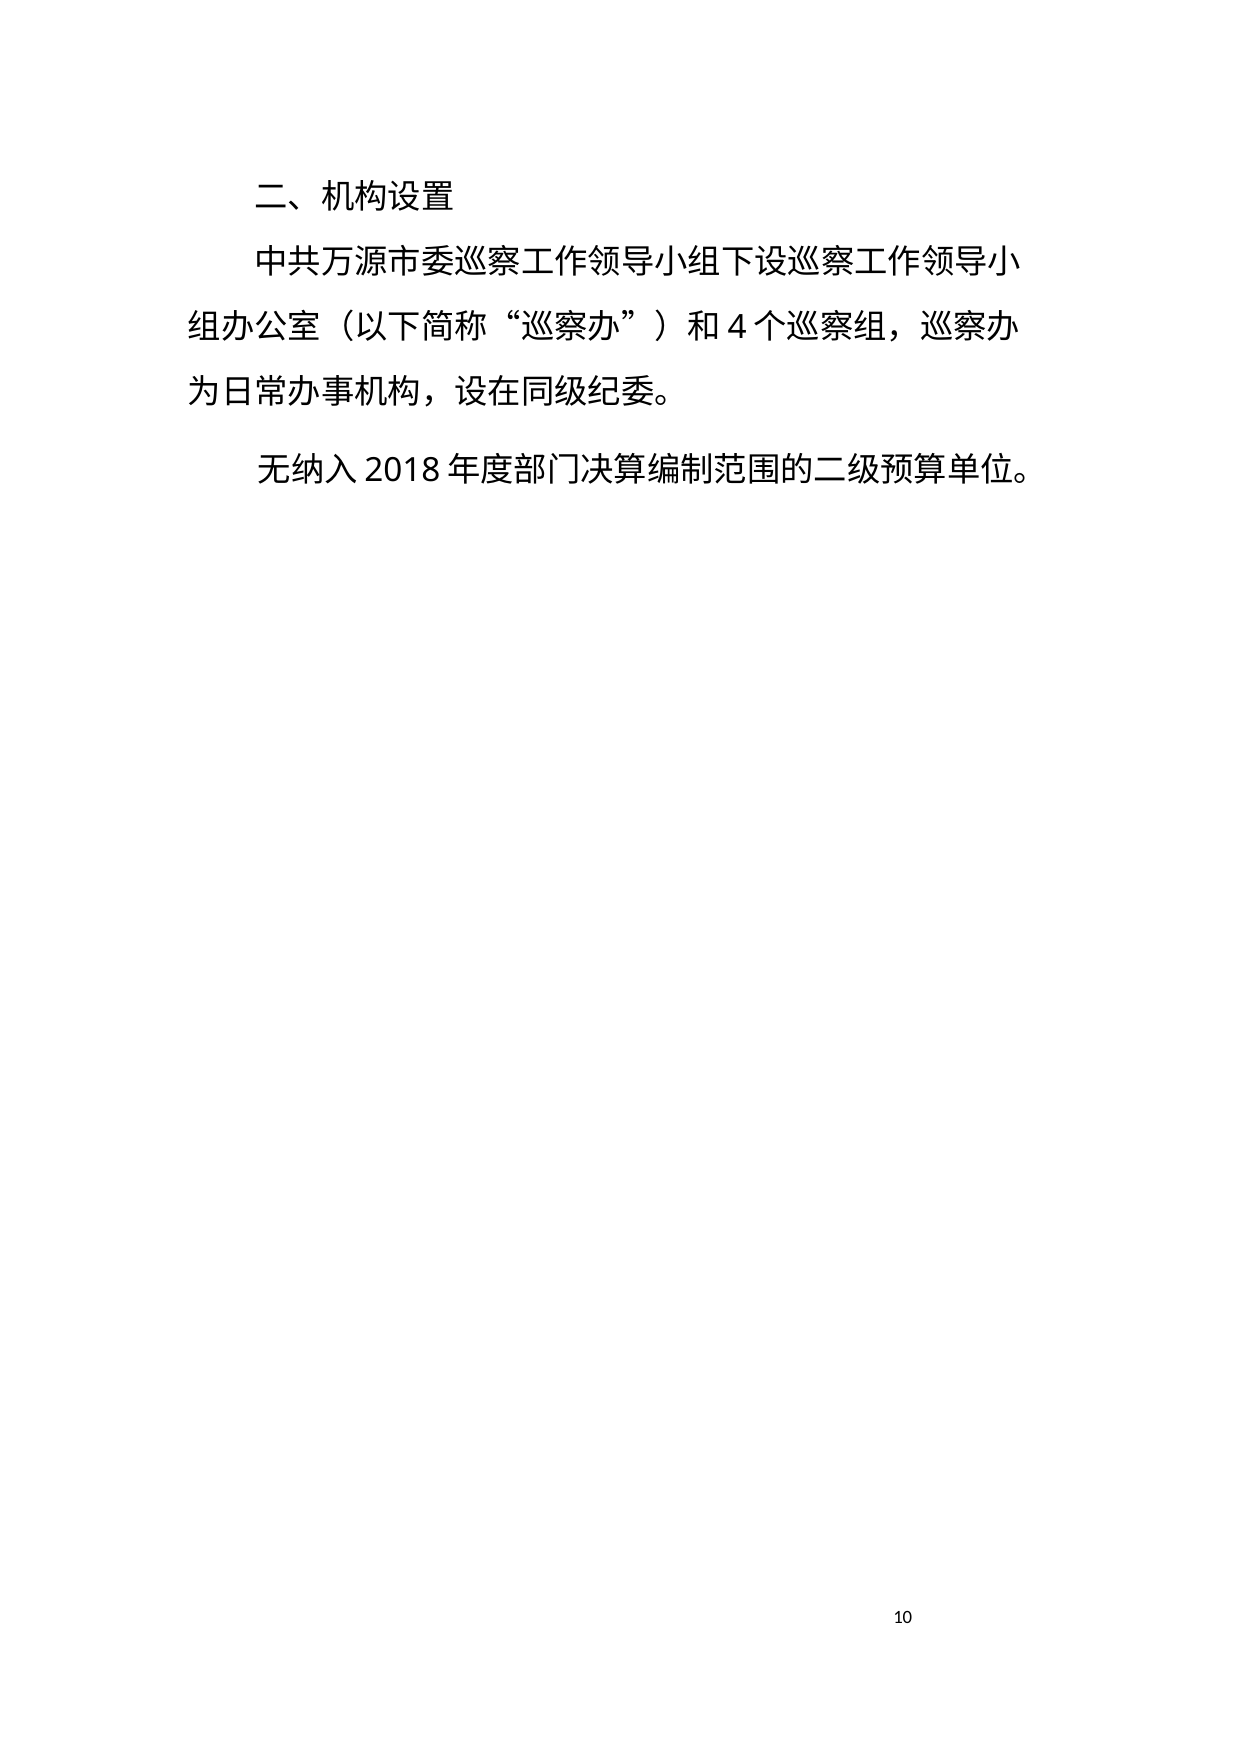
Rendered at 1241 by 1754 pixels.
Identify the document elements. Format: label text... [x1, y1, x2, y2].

text 二、机构设置 [187, 162, 1053, 227]
text 中共万源市委巡察工作领导小组下设巡察工作领导小组办公室（以下简称“巡察办”）和4个巡察组，巡察办为日常办事机构，设在同级纪委。 [187, 227, 1053, 422]
text 无纳入2018年度部门决算编制范围的二级预算单位。 [187, 432, 1053, 494]
